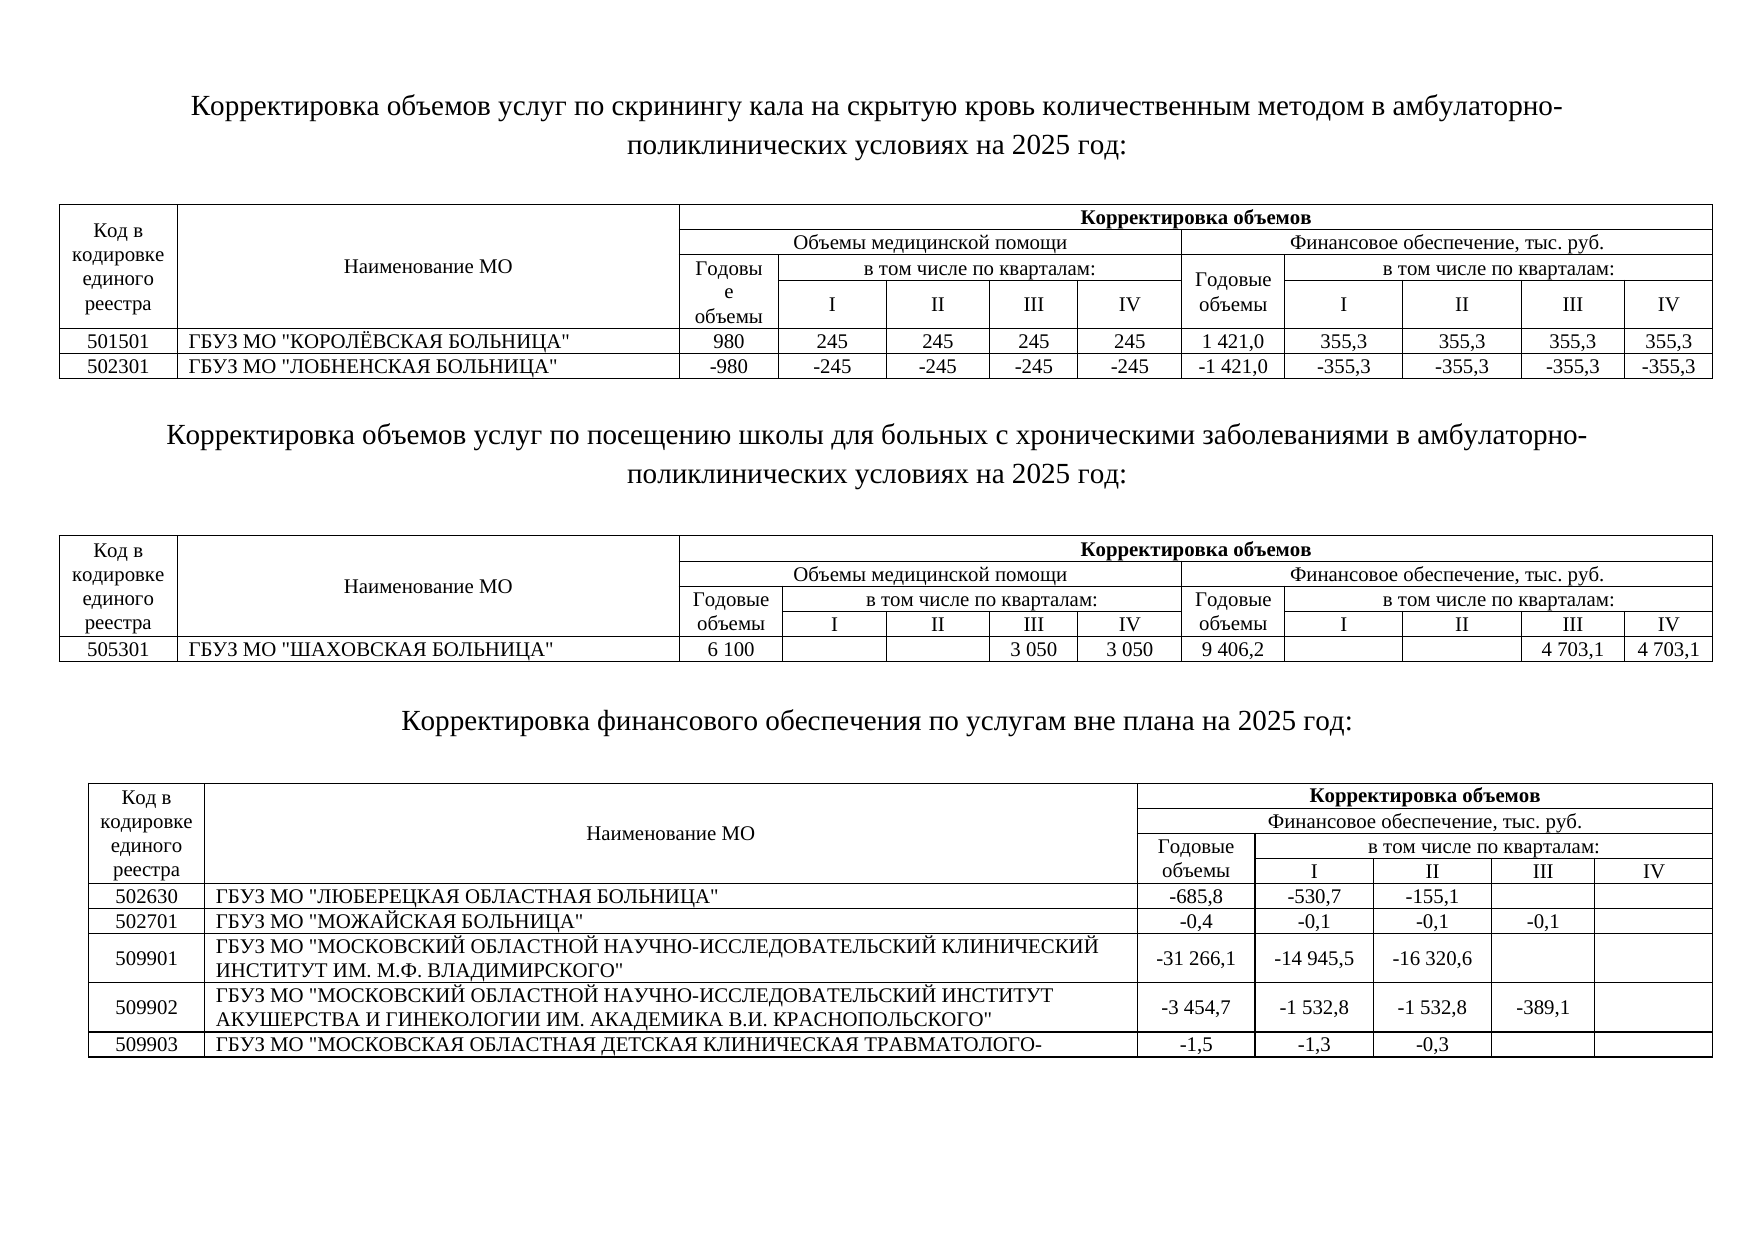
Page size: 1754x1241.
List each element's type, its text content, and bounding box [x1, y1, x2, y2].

table_cell -245 [990, 354, 1077, 378]
table_cell Объемы медицинской помощи [680, 230, 1181, 254]
table_cell II [1374, 859, 1491, 883]
table_cell 501501 [60, 329, 177, 353]
table_cell -1 532,8 [1256, 983, 1373, 1031]
table_cell -685,8 [1138, 884, 1254, 908]
text Корректировка объемов услуг по скринингу кала на скрытую кровь количественным методом в амбулаторно-поликлинических условиях на 2025 год: [118, 88, 1636, 161]
table_header Корректировка объемов [1138, 784, 1712, 807]
table_cell -1,5 [1138, 1033, 1254, 1056]
table_cell в том числе по кварталам: [1285, 255, 1712, 279]
table_cell ГБУЗ МО "ЛЮБЕРЕЦКАЯ ОБЛАСТНАЯ БОЛЬНИЦА" [205, 884, 1137, 908]
table_header Код в кодировке единого реестра [60, 536, 177, 636]
table_cell I [1285, 612, 1402, 636]
table_cell II [1403, 281, 1521, 328]
table_cell I [783, 612, 886, 636]
table_cell II [1403, 612, 1521, 636]
table_cell III [990, 281, 1077, 328]
table_cell Финансовое обеспечение, тыс. руб. [1138, 809, 1712, 833]
table_header Код в кодировке единого реестра [60, 205, 177, 328]
table_cell 9 406,2 [1182, 637, 1284, 661]
table_header Код в кодировке единого реестра [89, 784, 204, 883]
table_cell -31 266,1 [1138, 934, 1254, 982]
table_cell Финансовое обеспечение, тыс. руб. [1182, 230, 1712, 254]
table_cell 355,3 [1285, 329, 1402, 353]
table_cell -0,4 [1138, 909, 1254, 933]
table_cell -1 532,8 [1374, 983, 1491, 1031]
table_cell IV [1625, 612, 1712, 636]
table_cell [1492, 884, 1594, 908]
table_cell 355,3 [1625, 329, 1712, 353]
table_header Наименование МО [205, 784, 1137, 883]
table_cell 502701 [89, 909, 204, 933]
table_cell -0,1 [1492, 909, 1594, 933]
table_cell -245 [779, 354, 886, 378]
table_cell III [1522, 612, 1624, 636]
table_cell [205, 1033, 1137, 1056]
table_cell 4 703,1 [1625, 637, 1712, 661]
table_cell II [887, 612, 989, 636]
table_cell -355,3 [1522, 354, 1624, 378]
table_cell [1403, 637, 1521, 661]
table_cell 502630 [89, 884, 204, 908]
table_cell -355,3 [1625, 354, 1712, 378]
table_cell I [779, 281, 886, 328]
table_cell [1595, 909, 1712, 933]
table_cell [1595, 884, 1712, 908]
table_cell -245 [887, 354, 989, 378]
table_cell III [990, 612, 1077, 636]
table_cell -3 454,7 [1138, 983, 1254, 1031]
table_cell в том числе по кварталам: [783, 587, 1181, 611]
table_header Корректировка объемов [680, 536, 1712, 561]
table_cell 245 [779, 329, 886, 353]
table_cell 245 [887, 329, 989, 353]
table_cell [1492, 1033, 1594, 1056]
table_header Корректировка объемов [680, 205, 1712, 229]
table_cell -155,1 [1374, 884, 1491, 908]
table_cell в том числе по кварталам: [779, 255, 1181, 279]
table_header Наименование МО [178, 536, 679, 636]
table_cell [1492, 934, 1594, 982]
table_cell [1595, 983, 1712, 1031]
table_cell Годовые объемы [1182, 255, 1284, 328]
table_cell IV [1595, 859, 1712, 883]
table_cell Объемы медицинской помощи [680, 562, 1181, 586]
table_cell 509903 [89, 1033, 204, 1056]
table_cell -355,3 [1285, 354, 1402, 378]
table_cell -245 [1078, 354, 1181, 378]
table_cell -0,1 [1256, 909, 1373, 933]
table_cell -980 [680, 354, 778, 378]
table_cell III [1492, 859, 1594, 883]
table_cell 245 [990, 329, 1077, 353]
table_cell II [887, 281, 989, 328]
table_cell I [1256, 859, 1373, 883]
table_cell Годовые объемы [1138, 834, 1254, 883]
table_cell -530,7 [1256, 884, 1373, 908]
table_cell 6 100 [680, 637, 782, 661]
table_cell 355,3 [1522, 329, 1624, 353]
table_cell 505301 [60, 637, 177, 661]
table_cell Годовые объемы [1182, 587, 1284, 636]
table_cell IV [1625, 281, 1712, 328]
table_cell в том числе по кварталам: [1256, 834, 1712, 858]
table_cell ГБУЗ МО "МОСКОВСКИЙ ОБЛАСТНОЙ НАУЧНО-ИССЛЕДОВАТЕЛЬСКИЙ ИНСТИТУТ АКУШЕРСТВА И ГИНЕКОЛОГИИ ИМ. АКАДЕМИКА В.И. КРАСНОПОЛЬСКОГО" [205, 983, 1137, 1031]
table_cell 1 421,0 [1182, 329, 1284, 353]
table_cell 502301 [60, 354, 177, 378]
table_cell -389,1 [1492, 983, 1594, 1031]
table_cell 245 [1078, 329, 1181, 353]
table_cell -0,3 [1374, 1033, 1491, 1056]
table_cell ГБУЗ МО "ЛОБНЕНСКАЯ БОЛЬНИЦА" [178, 354, 679, 378]
table_cell ГБУЗ МО "ШАХОВСКАЯ БОЛЬНИЦА" [178, 637, 679, 661]
table_cell 4 703,1 [1522, 637, 1624, 661]
table_cell -1,3 [1256, 1033, 1373, 1056]
table_cell 509902 [89, 983, 204, 1031]
table_cell [1285, 637, 1402, 661]
table_cell ГБУЗ МО "КОРОЛЁВСКАЯ БОЛЬНИЦА" [178, 329, 679, 353]
table_cell IV [1078, 281, 1181, 328]
table_cell IV [1078, 612, 1181, 636]
table_cell 980 [680, 329, 778, 353]
table_cell III [1522, 281, 1624, 328]
table_cell Годовые объемы [680, 587, 782, 636]
table_cell Годовые объемы [680, 255, 778, 328]
table_cell 355,3 [1403, 329, 1521, 353]
table_cell I [1285, 281, 1402, 328]
table_cell [1595, 1033, 1712, 1056]
table_cell -16 320,6 [1374, 934, 1491, 982]
table_cell ГБУЗ МО "МОСКОВСКИЙ ОБЛАСТНОЙ НАУЧНО-ИССЛЕДОВАТЕЛЬСКИЙ КЛИНИЧЕСКИЙ ИНСТИТУТ ИМ. М.Ф. ВЛАДИМИРСКОГО" [205, 934, 1137, 982]
table_cell 3 050 [990, 637, 1077, 661]
table_cell [783, 637, 886, 661]
table_cell 3 050 [1078, 637, 1181, 661]
table_cell [1595, 934, 1712, 982]
table_cell в том числе по кварталам: [1285, 587, 1712, 611]
table_cell Финансовое обеспечение, тыс. руб. [1182, 562, 1712, 586]
table_cell -355,3 [1403, 354, 1521, 378]
text Корректировка финансового обеспечения по услугам вне плана на 2025 год: [118, 703, 1636, 736]
text Корректировка объемов услуг по посещению школы для больных с хроническими заболеваниями в амбулаторно-поликлинических условиях на 2025 год: [118, 417, 1636, 489]
table_cell -1 421,0 [1182, 354, 1284, 378]
table_header Наименование МО [178, 205, 679, 328]
table_cell -14 945,5 [1256, 934, 1373, 982]
table_cell 509901 [89, 934, 204, 982]
table_cell ГБУЗ МО "МОЖАЙСКАЯ БОЛЬНИЦА" [205, 909, 1137, 933]
table_cell -0,1 [1374, 909, 1491, 933]
table_cell [887, 637, 989, 661]
